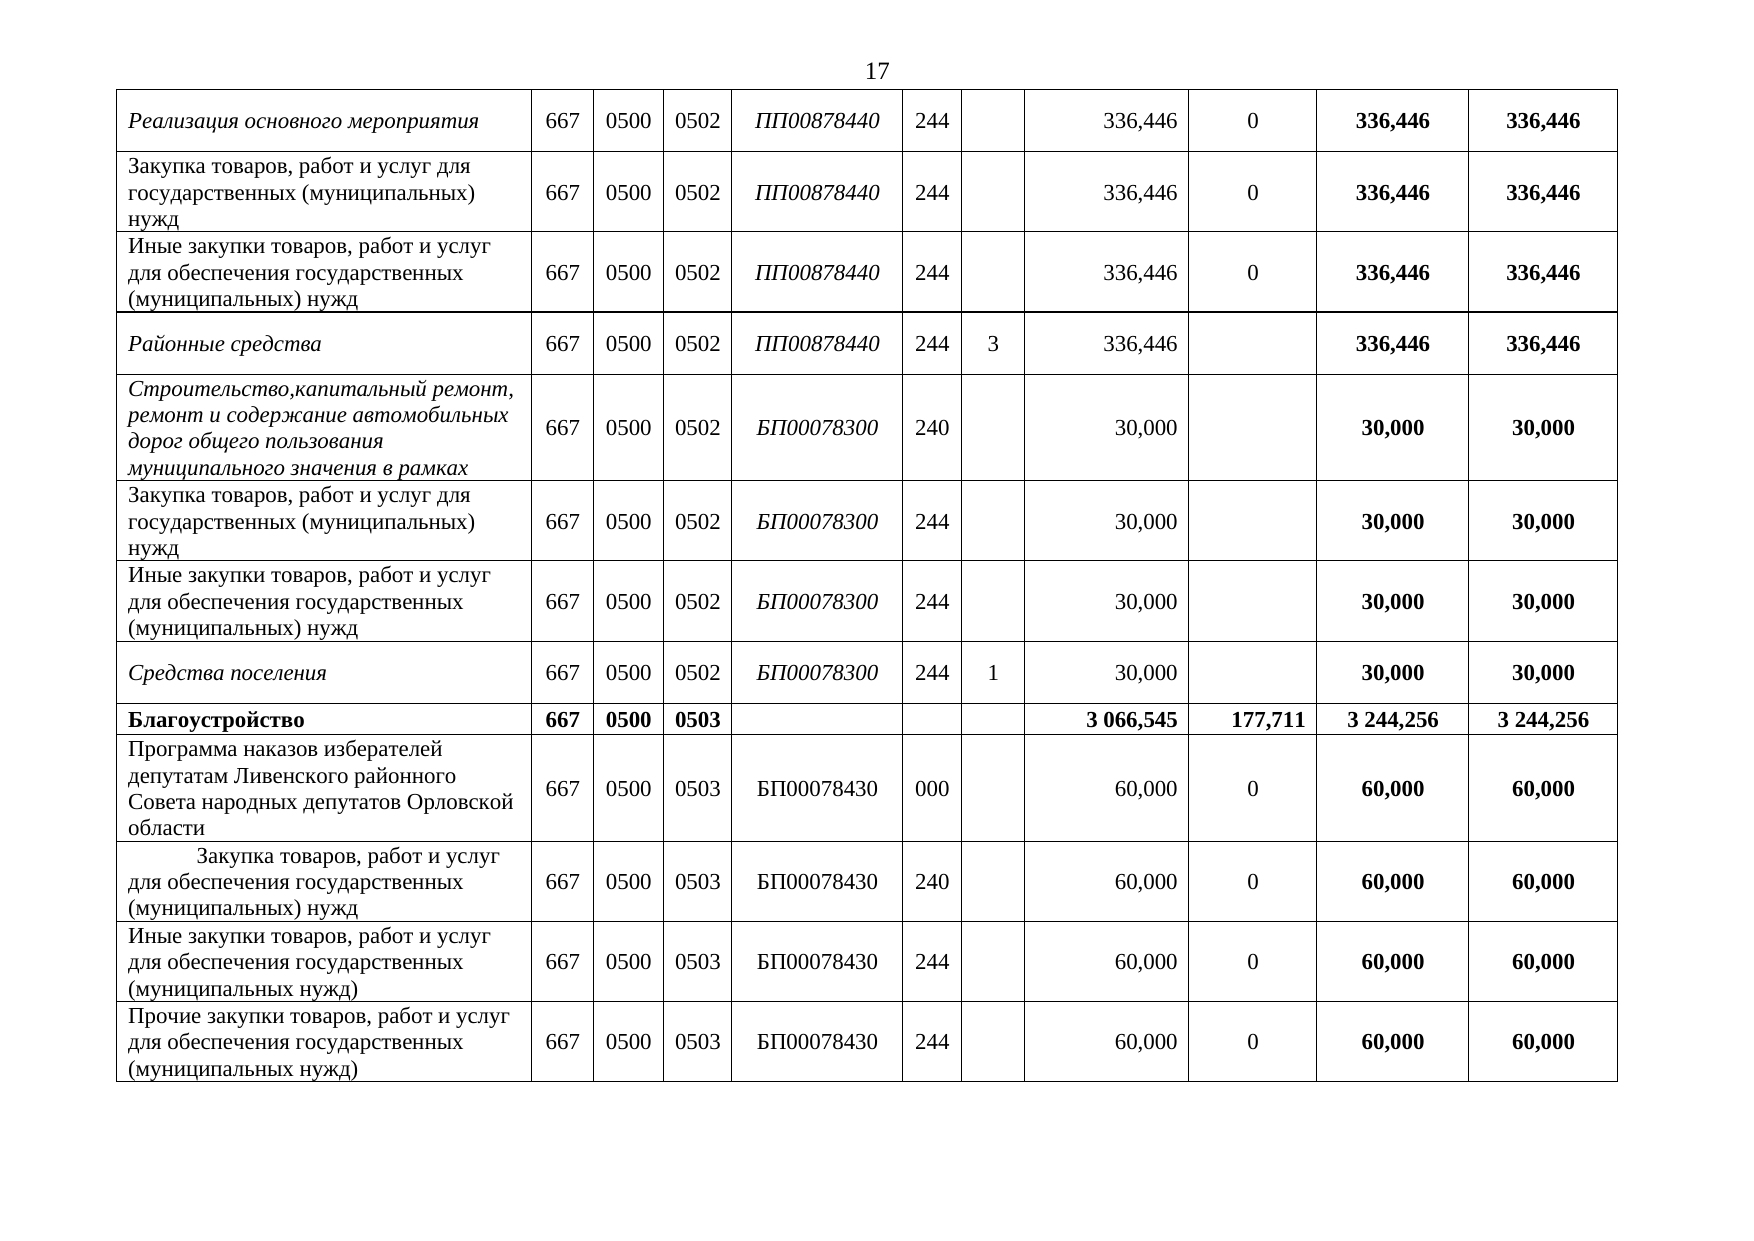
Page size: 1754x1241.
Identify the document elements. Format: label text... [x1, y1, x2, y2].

table_cell БП00078300 [732, 375, 902, 480]
table_cell 0503 [664, 1002, 731, 1081]
table_cell 000 [903, 735, 961, 841]
table_cell 0502 [664, 313, 731, 374]
table_cell 3 066,545 [1025, 704, 1188, 734]
table_cell [732, 704, 902, 734]
table_cell [1189, 375, 1316, 480]
table_cell 336,446 [1469, 232, 1617, 311]
table_cell 336,446 [1317, 152, 1468, 231]
table_cell [962, 152, 1024, 231]
table_cell 30,000 [1025, 375, 1188, 480]
table_cell 30,000 [1317, 642, 1468, 703]
table_cell 60,000 [1025, 1002, 1188, 1081]
table_cell 667 [532, 152, 593, 231]
table_cell [962, 375, 1024, 480]
table_cell 0502 [664, 152, 731, 231]
table_cell 0502 [664, 642, 731, 703]
table_cell 667 [532, 232, 593, 311]
table_cell 0500 [594, 642, 663, 703]
table_cell 60,000 [1469, 735, 1617, 841]
table_cell БП00078300 [732, 481, 902, 560]
table_cell 336,446 [1317, 232, 1468, 311]
table_cell Прочие закупки товаров, работ и услуг для обеспечения государственных (муниципальных нужд) [117, 1002, 531, 1081]
table_cell 3 [962, 313, 1024, 374]
table_cell 336,446 [1469, 90, 1617, 151]
table_cell БП00078300 [732, 642, 902, 703]
table_cell 30,000 [1469, 481, 1617, 560]
table_cell 667 [532, 561, 593, 641]
table_cell [962, 232, 1024, 311]
table_cell [1189, 561, 1316, 641]
table_cell 60,000 [1469, 922, 1617, 1001]
table_cell 60,000 [1317, 735, 1468, 841]
table_cell 667 [532, 704, 593, 734]
table_cell 0502 [664, 90, 731, 151]
table_cell Иные закупки товаров, работ и услуг для обеспечения государственных (муниципальных) нужд [117, 232, 531, 311]
table_cell [962, 481, 1024, 560]
table_cell 0 [1189, 1002, 1316, 1081]
table_cell 0500 [594, 152, 663, 231]
table_cell 0500 [594, 375, 663, 480]
table_cell 0500 [594, 704, 663, 734]
table_cell 0 [1189, 232, 1316, 311]
table_cell 0500 [594, 232, 663, 311]
table_cell 30,000 [1469, 561, 1617, 641]
table_cell Строительство,капитальный ремонт, ремонт и содержание автомобильных дорог общего пользования муниципального значения в рамках [117, 375, 531, 480]
table_cell 667 [532, 642, 593, 703]
table_cell ПП00878440 [732, 313, 902, 374]
table_cell 0500 [594, 1002, 663, 1081]
table_cell 0 [1189, 922, 1316, 1001]
table_cell 667 [532, 1002, 593, 1081]
table_cell Программа наказов изберателей депутатам Ливенского районного Совета народных депутатов Орловской области [117, 735, 531, 841]
table_cell 667 [532, 842, 593, 921]
table_cell БП00078300 [732, 561, 902, 641]
table_cell 0 [1189, 90, 1316, 151]
table_cell 336,446 [1025, 90, 1188, 151]
table_cell 667 [532, 735, 593, 841]
table_cell 244 [903, 152, 961, 231]
table_cell [962, 842, 1024, 921]
table_cell БП00078430 [732, 735, 902, 841]
table_cell 60,000 [1469, 842, 1617, 921]
table_cell 0503 [664, 842, 731, 921]
table_cell 60,000 [1317, 842, 1468, 921]
table_cell 667 [532, 481, 593, 560]
table_cell 30,000 [1317, 561, 1468, 641]
table_cell [962, 90, 1024, 151]
table_cell [962, 922, 1024, 1001]
table_cell 336,446 [1317, 90, 1468, 151]
table_cell 336,446 [1469, 313, 1617, 374]
table_cell 30,000 [1025, 642, 1188, 703]
table_cell 0500 [594, 313, 663, 374]
table_cell 0500 [594, 735, 663, 841]
table_cell [1189, 642, 1316, 703]
table_cell 0502 [664, 481, 731, 560]
table_cell 336,446 [1025, 232, 1188, 311]
table_cell 240 [903, 842, 961, 921]
table_cell 244 [903, 232, 961, 311]
table_cell Районные средства [117, 313, 531, 374]
table_cell 0500 [594, 561, 663, 641]
table_cell 667 [532, 90, 593, 151]
table_cell 240 [903, 375, 961, 480]
table_cell 667 [532, 922, 593, 1001]
table_cell 667 [532, 313, 593, 374]
table_cell 30,000 [1317, 481, 1468, 560]
table_cell 336,446 [1025, 313, 1188, 374]
table_cell 336,446 [1317, 313, 1468, 374]
table_cell Реализация основного мероприятия [117, 90, 531, 151]
table_cell 0500 [594, 90, 663, 151]
table_cell БП00078430 [732, 842, 902, 921]
table_cell ПП00878440 [732, 90, 902, 151]
table_cell [962, 735, 1024, 841]
table_cell 244 [903, 922, 961, 1001]
table_cell 60,000 [1469, 1002, 1617, 1081]
table_cell Закупка товаров, работ и услуг для обеспечения государственных (муниципальных) нужд [117, 842, 531, 921]
table_cell 667 [532, 375, 593, 480]
table_cell Иные закупки товаров, работ и услуг для обеспечения государственных (муниципальных) нужд [117, 561, 531, 641]
table_cell 244 [903, 1002, 961, 1081]
table_cell Благоустройство [117, 704, 531, 734]
table_cell 3 244,256 [1469, 704, 1617, 734]
table_cell 60,000 [1025, 922, 1188, 1001]
table_cell ПП00878440 [732, 152, 902, 231]
table_cell 336,446 [1025, 152, 1188, 231]
table_cell 60,000 [1025, 735, 1188, 841]
table_cell Иные закупки товаров, работ и услуг для обеспечения государственных (муниципальных нужд) [117, 922, 531, 1001]
table_cell 3 244,256 [1317, 704, 1468, 734]
table_cell [1189, 481, 1316, 560]
table_cell 0503 [664, 922, 731, 1001]
table_cell [962, 561, 1024, 641]
table_cell 30,000 [1025, 561, 1188, 641]
table_cell 244 [903, 313, 961, 374]
table_cell [962, 1002, 1024, 1081]
table_cell Закупка товаров, работ и услуг для государственных (муниципальных) нужд [117, 481, 531, 560]
table_cell 0500 [594, 842, 663, 921]
table_cell 30,000 [1469, 375, 1617, 480]
table_cell [1189, 313, 1316, 374]
table_cell 0 [1189, 842, 1316, 921]
table_cell 0503 [664, 735, 731, 841]
table_cell 0 [1189, 152, 1316, 231]
table_cell 0502 [664, 375, 731, 480]
table_cell 30,000 [1469, 642, 1617, 703]
table_cell 0503 [664, 704, 731, 734]
table_cell Закупка товаров, работ и услуг для государственных (муниципальных) нужд [117, 152, 531, 231]
table_cell 30,000 [1025, 481, 1188, 560]
table_cell 0500 [594, 481, 663, 560]
table_cell [903, 704, 961, 734]
table_cell 244 [903, 561, 961, 641]
table_cell 177,711 [1189, 704, 1316, 734]
table_cell Средства поселения [117, 642, 531, 703]
table_cell [962, 704, 1024, 734]
table_cell 0502 [664, 232, 731, 311]
table_cell 0 [1189, 735, 1316, 841]
table_cell 0502 [664, 561, 731, 641]
table_cell 60,000 [1317, 922, 1468, 1001]
table_cell 30,000 [1317, 375, 1468, 480]
table_cell БП00078430 [732, 922, 902, 1001]
table_cell 60,000 [1025, 842, 1188, 921]
table_cell БП00078430 [732, 1002, 902, 1081]
table_cell 1 [962, 642, 1024, 703]
table_cell 244 [903, 90, 961, 151]
table_cell ПП00878440 [732, 232, 902, 311]
table_cell 60,000 [1317, 1002, 1468, 1081]
table_cell 244 [903, 481, 961, 560]
table_cell 0500 [594, 922, 663, 1001]
table_cell 244 [903, 642, 961, 703]
table_cell 336,446 [1469, 152, 1617, 231]
